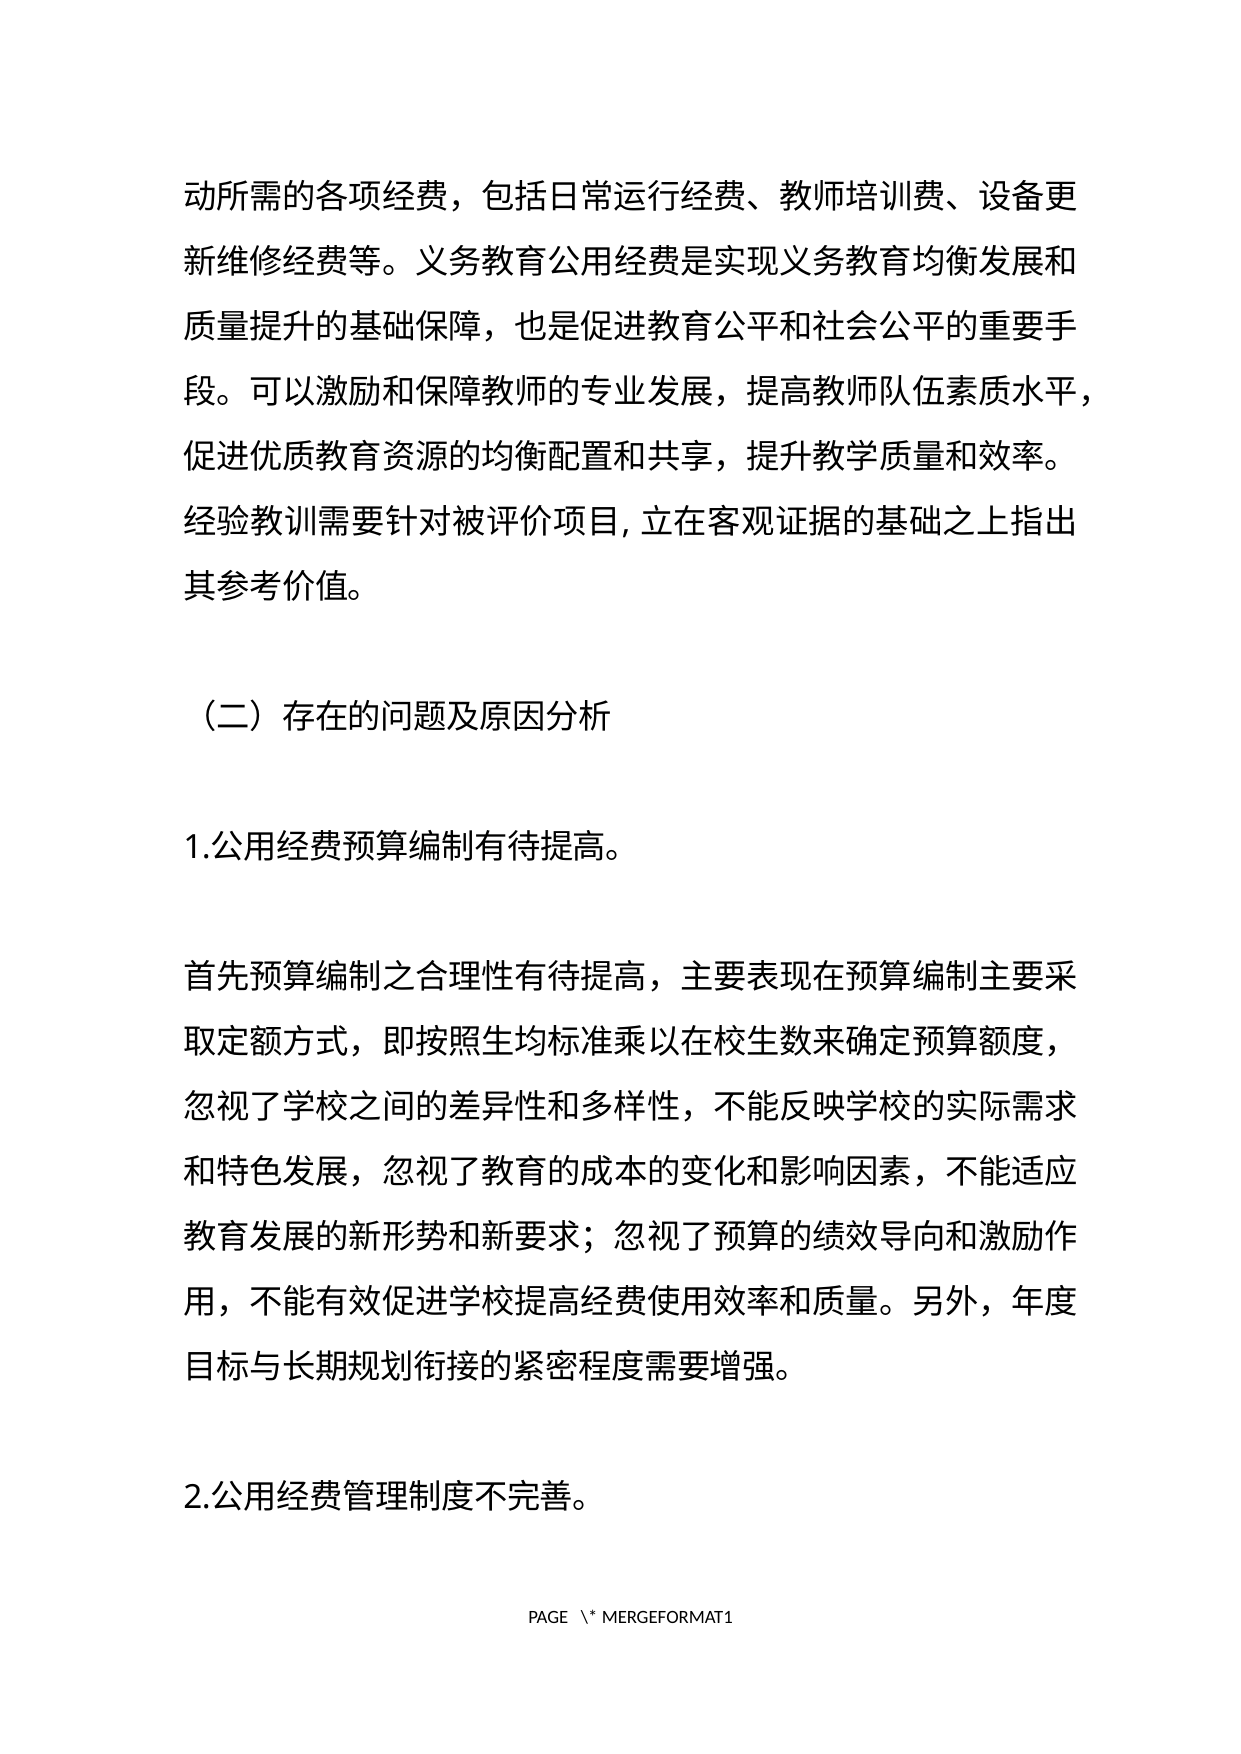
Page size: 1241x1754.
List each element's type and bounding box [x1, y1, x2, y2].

text [183, 162, 1078, 1527]
